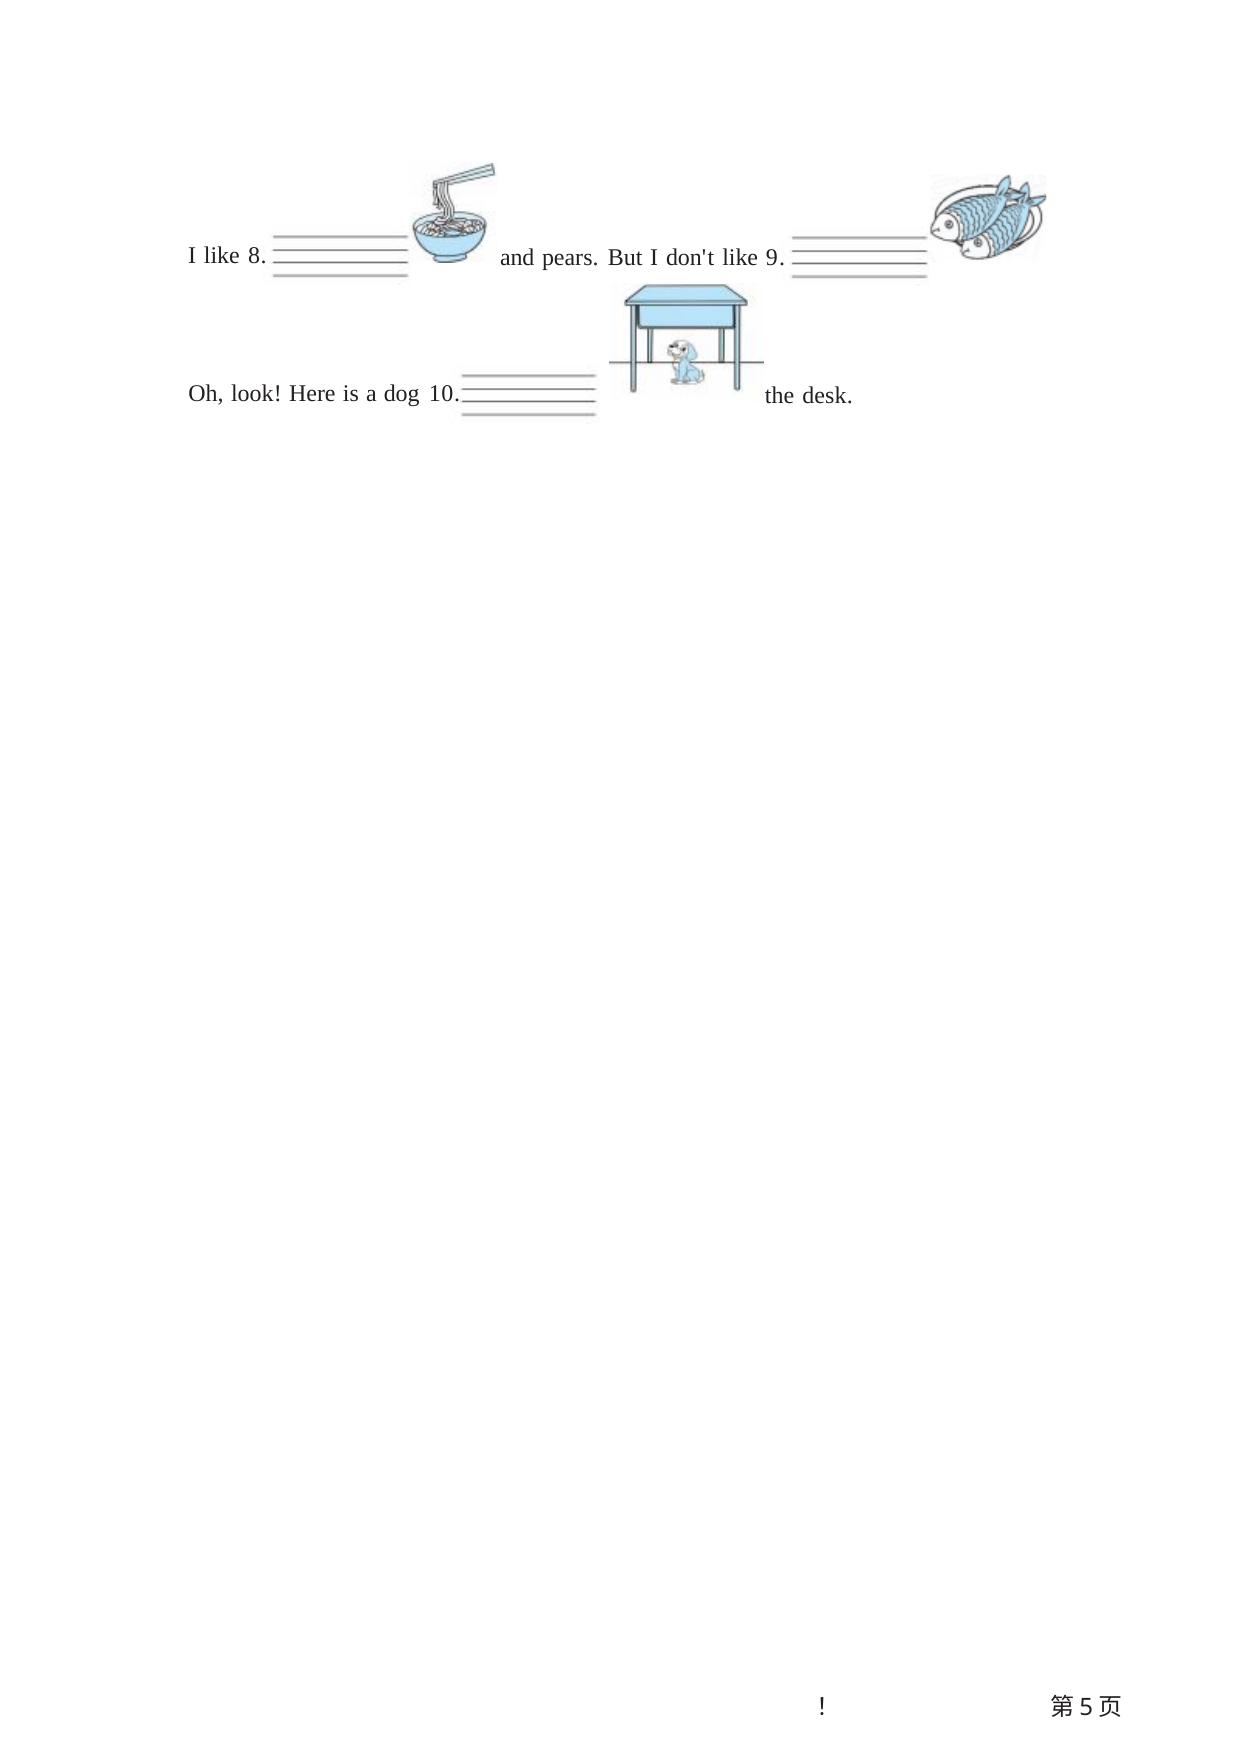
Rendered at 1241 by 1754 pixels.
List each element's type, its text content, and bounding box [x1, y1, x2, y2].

text I like 8. [188, 246, 489, 268]
text and pears. But I don't like 9. [500, 248, 1122, 270]
picture [261, 162, 498, 263]
text ！ 第5页 [119, 1694, 1122, 1721]
text Oh, look! Here is a dog 10. [188, 384, 489, 406]
picture [780, 270, 942, 286]
picture [450, 283, 764, 424]
picture [261, 268, 423, 285]
picture [780, 174, 1047, 263]
text the desk. [764, 386, 1122, 408]
